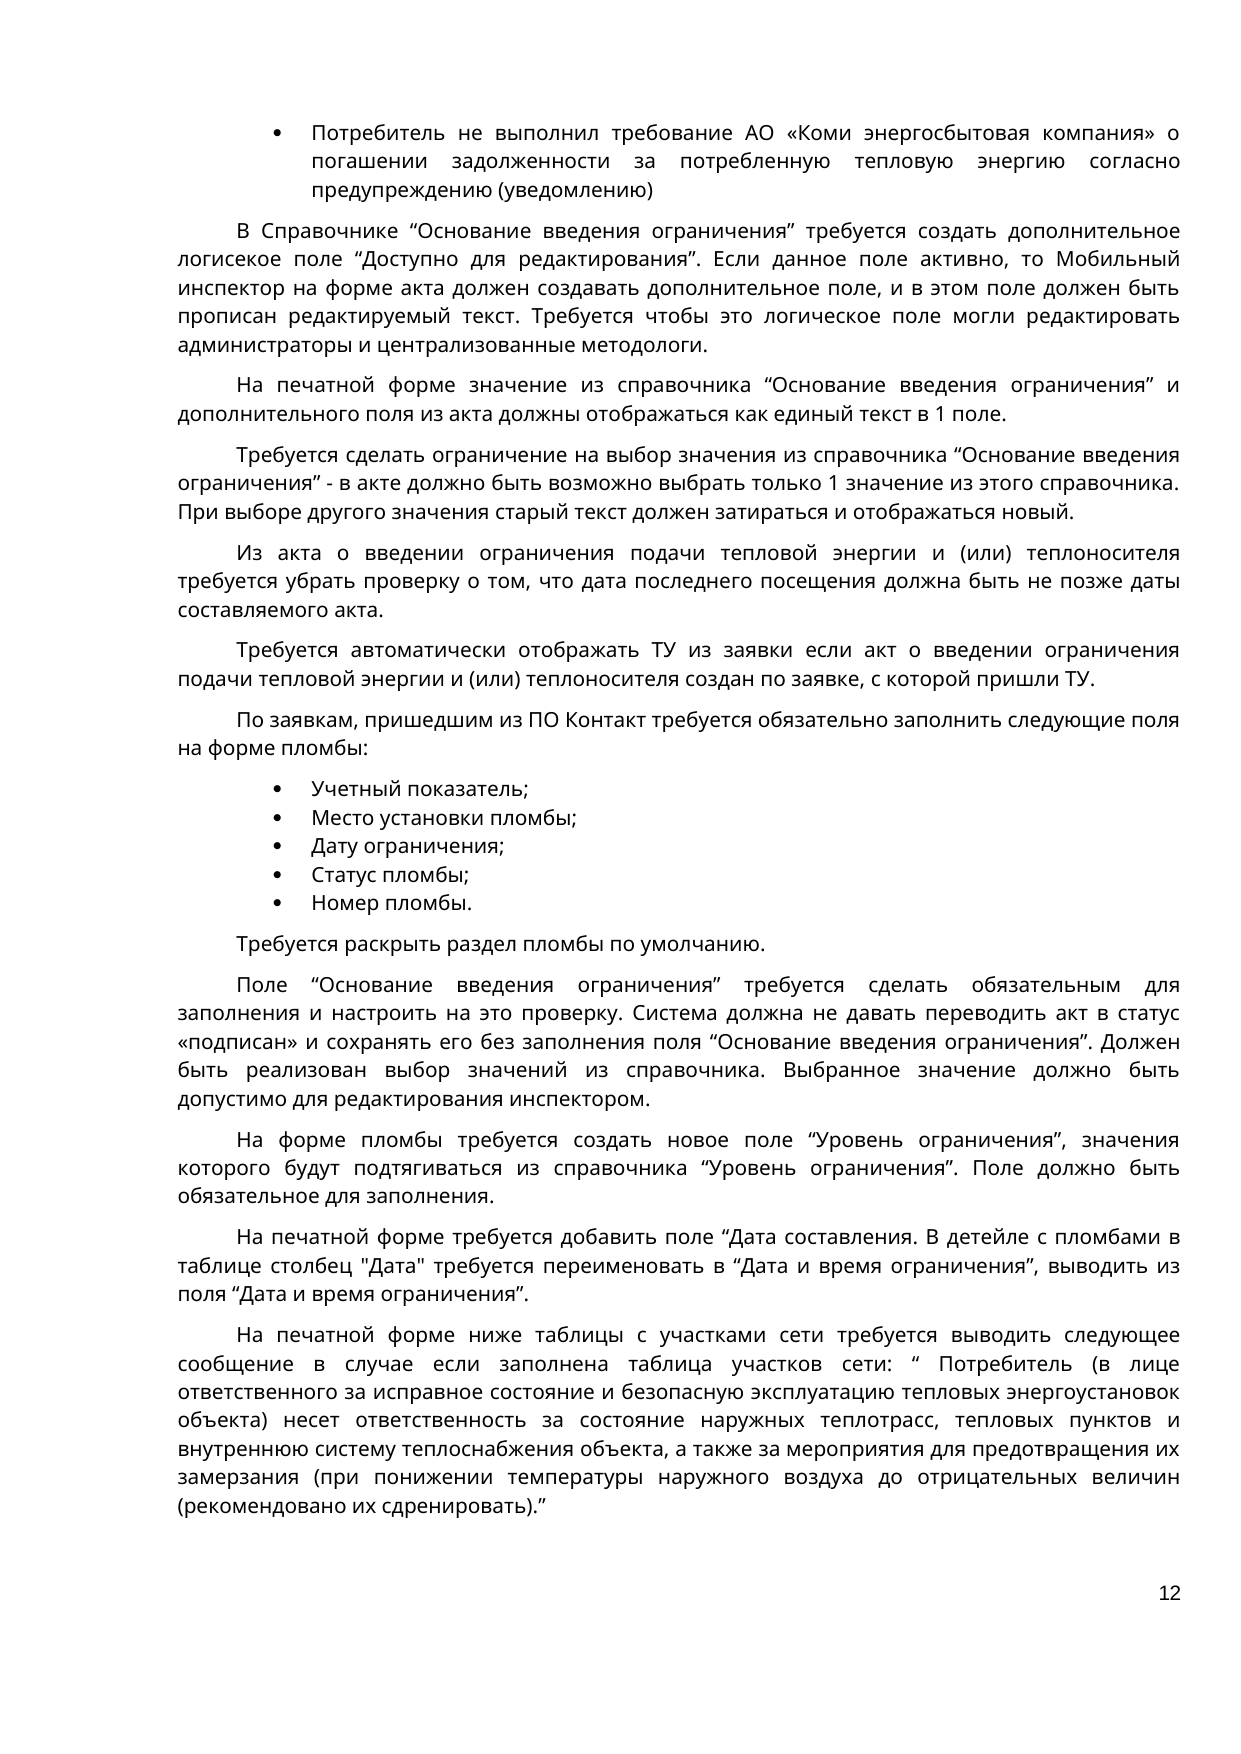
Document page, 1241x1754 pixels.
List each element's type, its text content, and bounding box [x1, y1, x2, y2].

text Поле “Основание введения ограничения” требуется сделать обязательным для заполнения и настроить на это проверку. Система должна не давать переводить акт в статус «подписан» и сохранять его без заполнения поля “Основание введения ограничения”. Должен быть реализован выбор значений из справочника. Выбранное значение должно быть допустимо для редактирования инспектором. [177, 970, 1181, 1112]
text На печатной форме значение из справочника “Основание введения ограничения” и дополнительного поля из акта должны отображаться как единый текст в 1 поле. [177, 371, 1181, 427]
text Требуется сделать ограничение на выбор значения из справочника “Основание введения ограничения” - в акте должно быть возможно выбрать только 1 значение из этого справочника. При выборе другого значения старый текст должен затираться и отображаться новый. [177, 440, 1181, 525]
list Место установки пломбы; [274, 803, 1181, 831]
text В Справочнике “Основание введения ограничения” требуется создать дополнительное логисекое поле “Доступно для редактирования”. Если данное поле активно, то Мобильный инспектор на форме акта должен создавать дополнительное поле, и в этом поле должен быть прописан редактируемый текст. Требуется чтобы это логическое поле могли редактировать администраторы и централизованные методологи. [177, 216, 1181, 358]
text По заявкам, пришедшим из ПО Контакт требуется обязательно заполнить следующие поля на форме пломбы: [177, 705, 1181, 762]
text Требуется автоматически отображать ТУ из заявки если акт о введении ограничения подачи тепловой энергии и (или) теплоносителя создан по заявке, с которой пришли ТУ. [177, 636, 1181, 692]
text На печатной форме требуется добавить поле “Дата составления. В детейле с пломбами в таблице столбец "Дата" требуется переименовать в “Дата и время ограничения”, выводить из поля “Дата и время ограничения”. [177, 1222, 1181, 1308]
list Потребитель не выполнил требование АО «Коми энергосбытовая компания» о погашении задолженности за потребленную тепловую энергию согласно предупреждению (уведомлению) [274, 118, 1181, 203]
list Учетный показатель; [274, 774, 1181, 803]
text На форме пломбы требуется создать новое поле “Уровень ограничения”, значения которого будут подтягиваться из справочника “Уровень ограничения”. Поле должно быть обязательное для заполнения. [177, 1125, 1181, 1210]
text На печатной форме ниже таблицы с участками сети требуется выводить следующее сообщение в случае если заполнена таблица участков сети: “ Потребитель (в лице ответственного за исправное состояние и безопасную эксплуатацию тепловых энергоустановок объекта) несет ответственность за состояние наружных теплотрасс, тепловых пунктов и внутреннюю систему теплоснабжения объекта, а также за мероприятия для предотвращения их замерзания (при понижении температуры наружного воздуха до отрицательных величин (рекомендовано их сдренировать).” [177, 1320, 1181, 1519]
text Требуется раскрыть раздел пломбы по умолчанию. [177, 929, 1181, 957]
list Номер пломбы. [274, 888, 1181, 917]
list Дату ограничения; [274, 831, 1181, 860]
list Статус пломбы; [274, 860, 1181, 888]
text Из акта о введении ограничения подачи тепловой энергии и (или) теплоносителя требуется убрать проверку о том, что дата последнего посещения должна быть не позже даты составляемого акта. [177, 538, 1181, 623]
